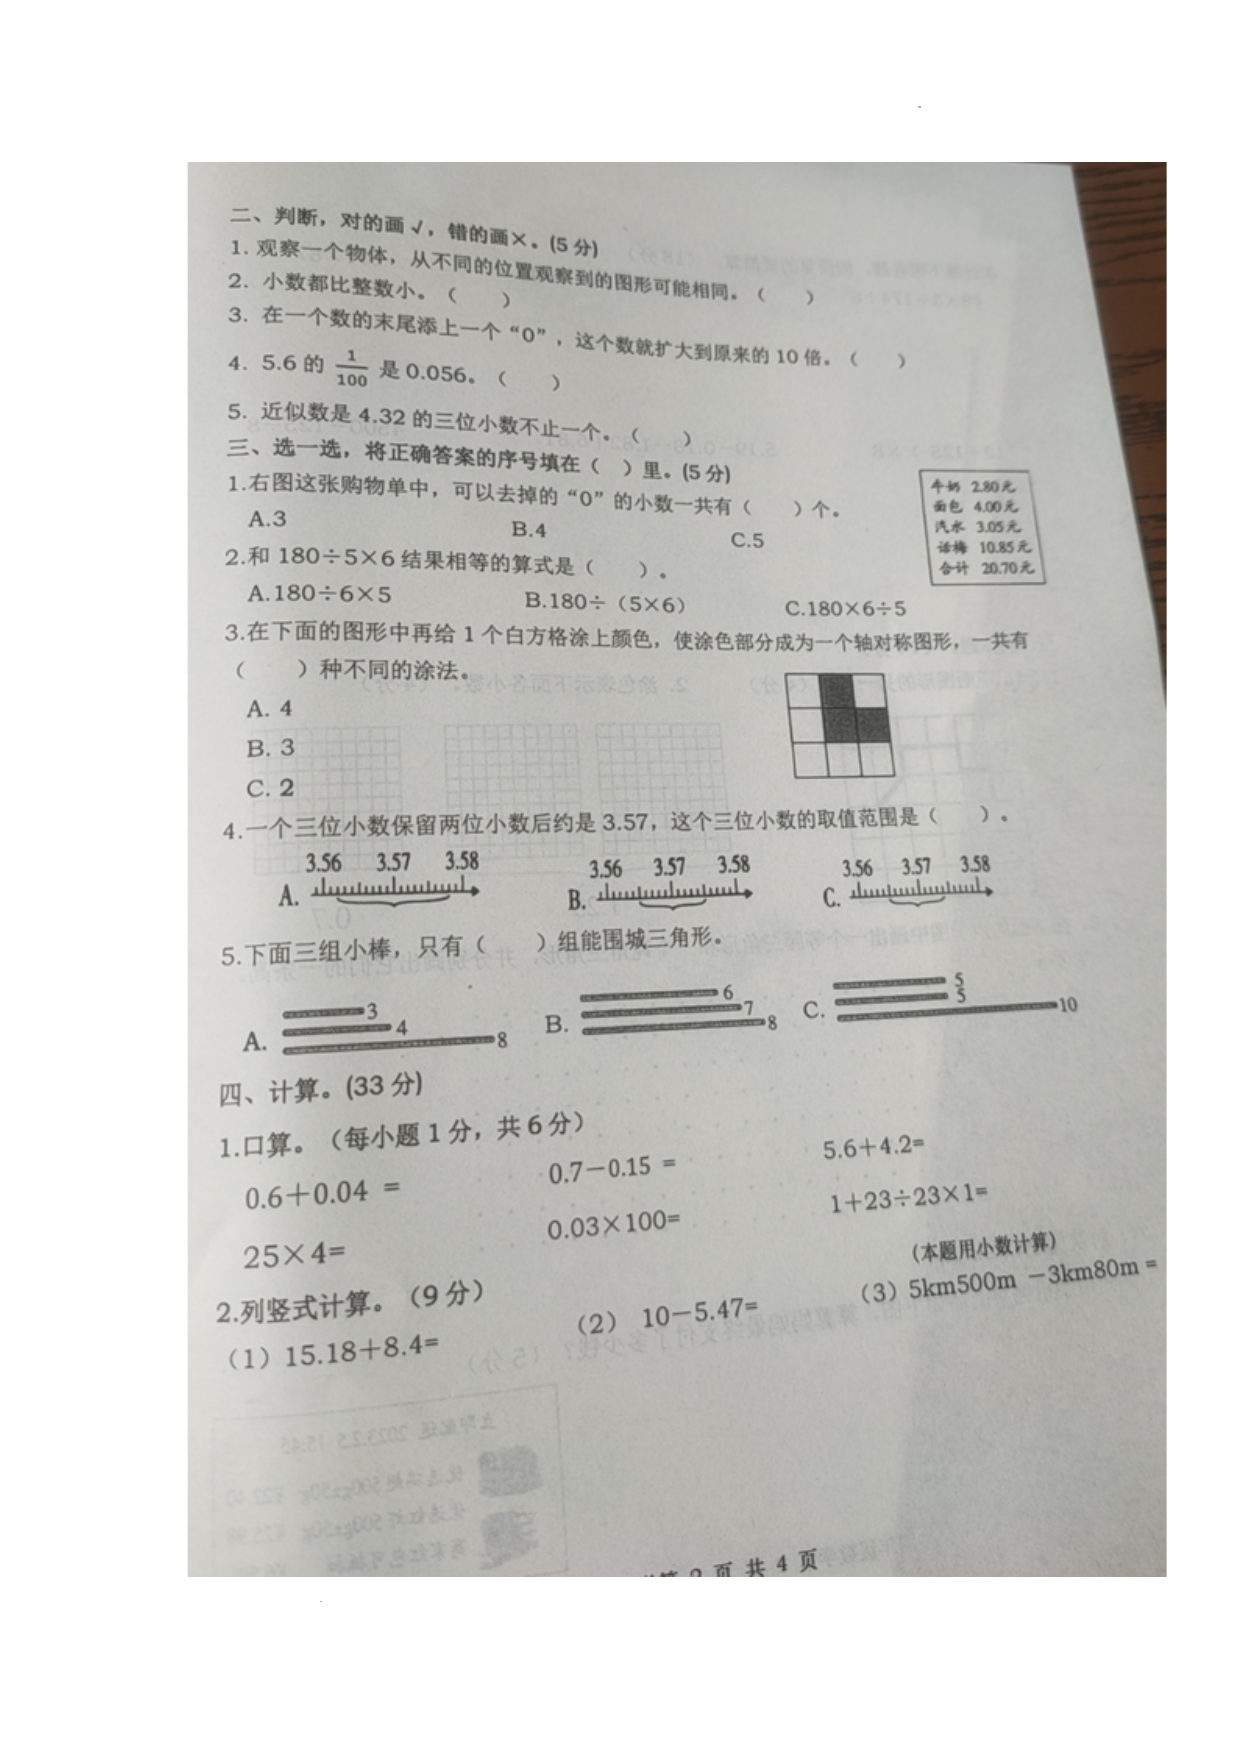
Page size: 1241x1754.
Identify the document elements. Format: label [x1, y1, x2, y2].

picture [187, 162, 1167, 1577]
